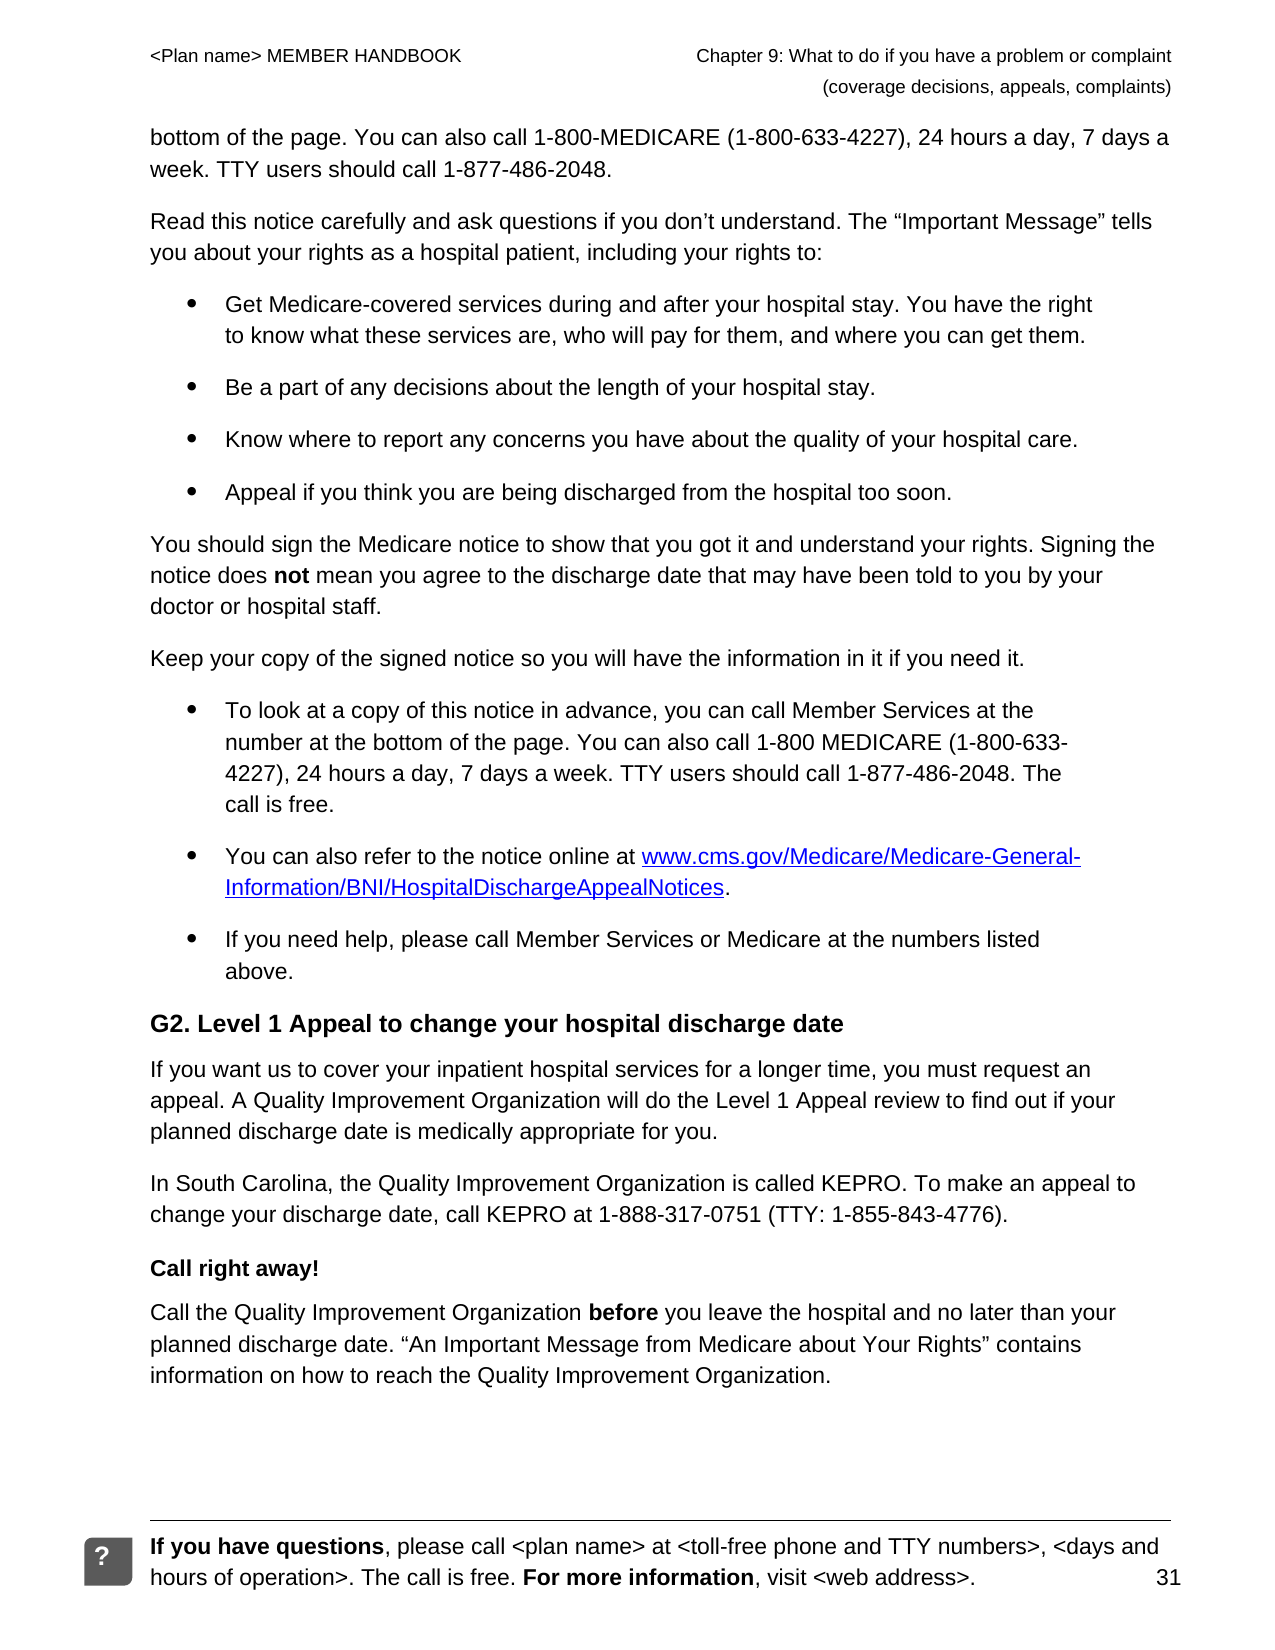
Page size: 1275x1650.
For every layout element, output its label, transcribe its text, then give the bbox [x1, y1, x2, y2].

text In South Carolina, the Quality Improvement Organization is called KEPRO. To make an appeal to change your discharge date, call KEPRO at 1-888-317-0751 (TTY: 1-855-843-4776). [150, 1167, 1171, 1229]
subtitle Call right away! [150, 1250, 1096, 1283]
text If you want us to cover your inpatient hospital services for a longer time, you must request an appeal. A Quality Improvement Organization will do the Level 1 Appeal review to find out if your planned discharge date is medically appropriate for you. [150, 1052, 1171, 1146]
list Be a part of any decisions about the length of your hospital stay. [187, 371, 1096, 402]
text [150, 121, 1171, 183]
subtitle G2. Level 1 Appeal to change your hospital discharge date [150, 1006, 1096, 1039]
text You should sign the Medicare notice to show that you got it and understand your rights. Signing the notice does not mean you agree to the discharge date that may have been told to you by your doctor or hospital staff. [150, 527, 1171, 621]
list If you need help, please call Member Services or Medicare at the numbers listed above. [187, 923, 1096, 985]
list Appeal if you think you are being discharged from the hospital too soon. [187, 475, 1096, 506]
list Get Medicare-covered services during and after your hospital stay. You have the right to know what these services are, who will pay for them, and where you can get them. [187, 287, 1096, 350]
text Read this notice carefully and ask questions if you don’t understand. The “Important Message” tells you about your rights as a hospital patient, including your rights to: [150, 204, 1171, 267]
list Know where to report any concerns you have about the quality of your hospital care. [187, 423, 1096, 454]
text Keep your copy of the signed notice so you will have the information in it if you need it. [150, 642, 1171, 673]
list You can also refer to the notice online at www.cms.gov/Medicare/Medicare-General-Information/BNI/HospitalDischargeAppealNotices. [187, 839, 1096, 902]
text Call the Quality Improvement Organization before you leave the hospital and no later than your planned discharge date. “An Important Message from Medicare about Your Rights” contains information on how to reach the Quality Improvement Organization. [150, 1296, 1171, 1389]
list To look at a copy of this notice in advance, you can call Member Services at the number at the bottom of the page. You can also call 1-800 MEDICARE (1-800-633-4227), 24 hours a day, 7 days a week. TTY users should call 1-877-486-2048. The call is free. [187, 694, 1096, 819]
